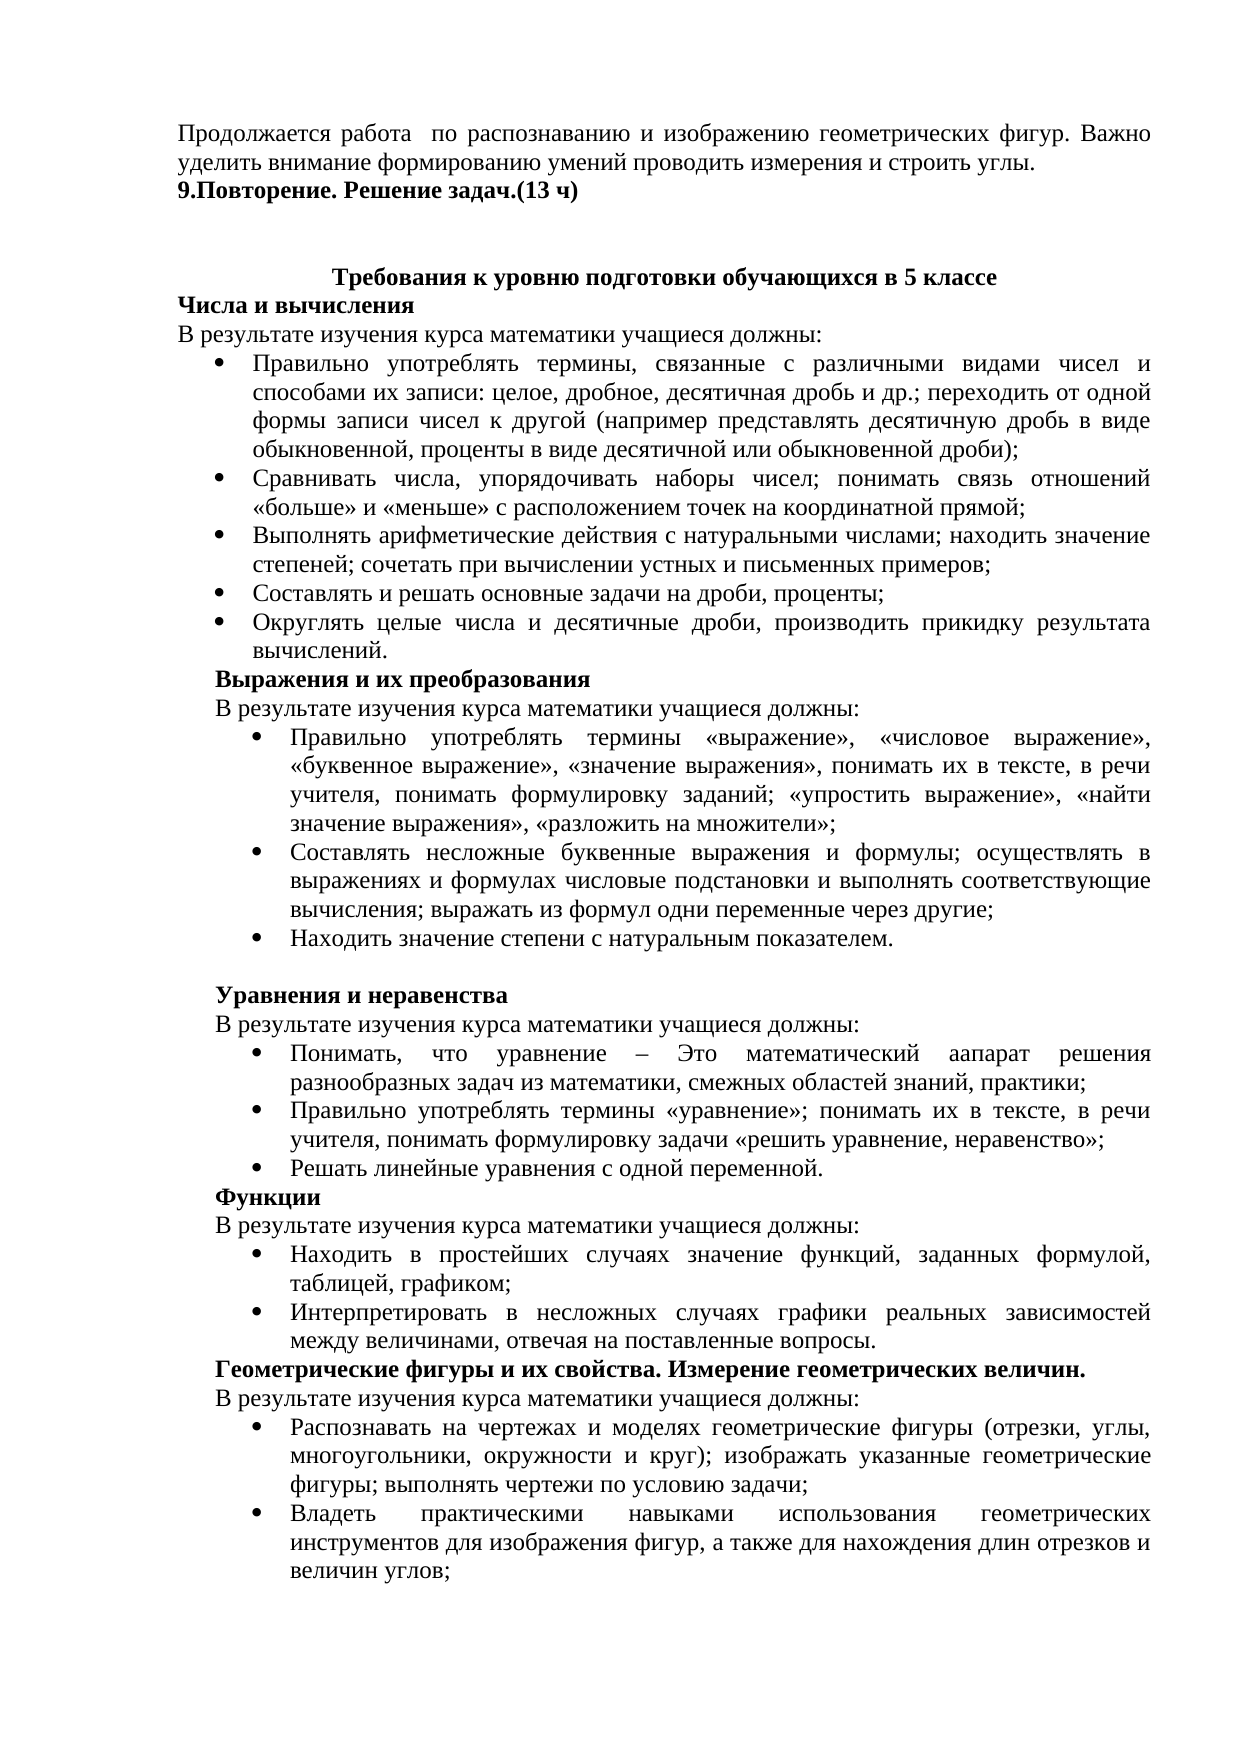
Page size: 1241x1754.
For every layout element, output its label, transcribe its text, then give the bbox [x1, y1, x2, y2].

text Уравнения и неравенства [177, 981, 1152, 1009]
list Владеть практическими навыками использования геометрических инструментов для изображения фигур, а также для нахождения длин отрезков и величин углов; [252, 1498, 1152, 1584]
text Числа и вычисления [177, 291, 1152, 319]
text Выражения и их преобразования [215, 664, 1152, 693]
list Решать линейные уравнения с одной переменной. [252, 1153, 1152, 1182]
list Выполнять арифметические действия с натуральными числами; находить значение степеней; сочетать при вычислении устных и письменных примеров; [215, 521, 1152, 578]
list Составлять и решать основные задачи на дроби, проценты; [215, 578, 1152, 607]
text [177, 118, 1152, 176]
text В результате изучения курса математики учащиеся должны: [215, 1009, 1152, 1038]
list Интерпретировать в несложных случаях графики реальных зависимостей между величинами, отвечая на поставленные вопросы. [252, 1297, 1152, 1354]
list Понимать, что уравнение – Это математический аапарат решения разнообразных задач из математики, смежных областей знаний, практики; [252, 1038, 1152, 1096]
list Правильно употреблять термины «уравнение»; понимать их в тексте, в речи учителя, понимать формулировку задачи «решить уравнение, неравенство»; [252, 1096, 1152, 1153]
list Сравнивать числа, упорядочивать наборы чисел; понимать связь отношений «больше» и «меньше» с расположением точек на координатной прямой; [215, 463, 1152, 521]
list Находить в простейших случаях значение функций, заданных формулой, таблицей, графиком; [252, 1239, 1152, 1297]
list Правильно употреблять термины, связанные с различными видами чисел и способами их записи: целое, дробное, десятичная дробь и др.; переходить от одной формы записи чисел к другой (например представлять десятичную дробь в виде обыкновенной, проценты в виде десятичной или обыкновенной дроби); [215, 348, 1152, 463]
text 9.Повторение. Решение задач.(13 ч) [177, 176, 1152, 204]
list Составлять несложные буквенные выражения и формулы; осуществлять в выражениях и формулах числовые подстановки и выполнять соответствующие вычисления; выражать из формул одни переменные через другие; [252, 837, 1152, 923]
text В результате изучения курса математики учащиеся должны: [215, 693, 1152, 722]
text Геометрические фигуры и их свойства. Измерение геометрических величин. [215, 1354, 1152, 1383]
text В результате изучения курса математики учащиеся должны: [177, 319, 1152, 348]
list Правильно употреблять термины «выражение», «числовое выражение», «буквенное выражение», «значение выражения», понимать их в тексте, в речи учителя, понимать формулировку заданий; «упростить выражение», «найти значение выражения», «разложить на множители»; [252, 722, 1152, 837]
text Требования к уровню подготовки обучающихся в 5 классе [177, 262, 1152, 291]
list Находить значение степени с натуральным показателем. [252, 923, 1152, 952]
text В результате изучения курса математики учащиеся должны: [215, 1383, 1152, 1412]
list Распознавать на чертежах и моделях геометрические фигуры (отрезки, углы, многоугольники, окружности и круг); изображать указанные геометрические фигуры; выполнять чертежи по условию задачи; [252, 1412, 1152, 1498]
list Округлять целые числа и десятичные дроби, производить прикидку результата вычислений. [215, 607, 1152, 664]
text Функции [177, 1182, 1152, 1211]
text В результате изучения курса математики учащиеся должны: [215, 1211, 1152, 1239]
